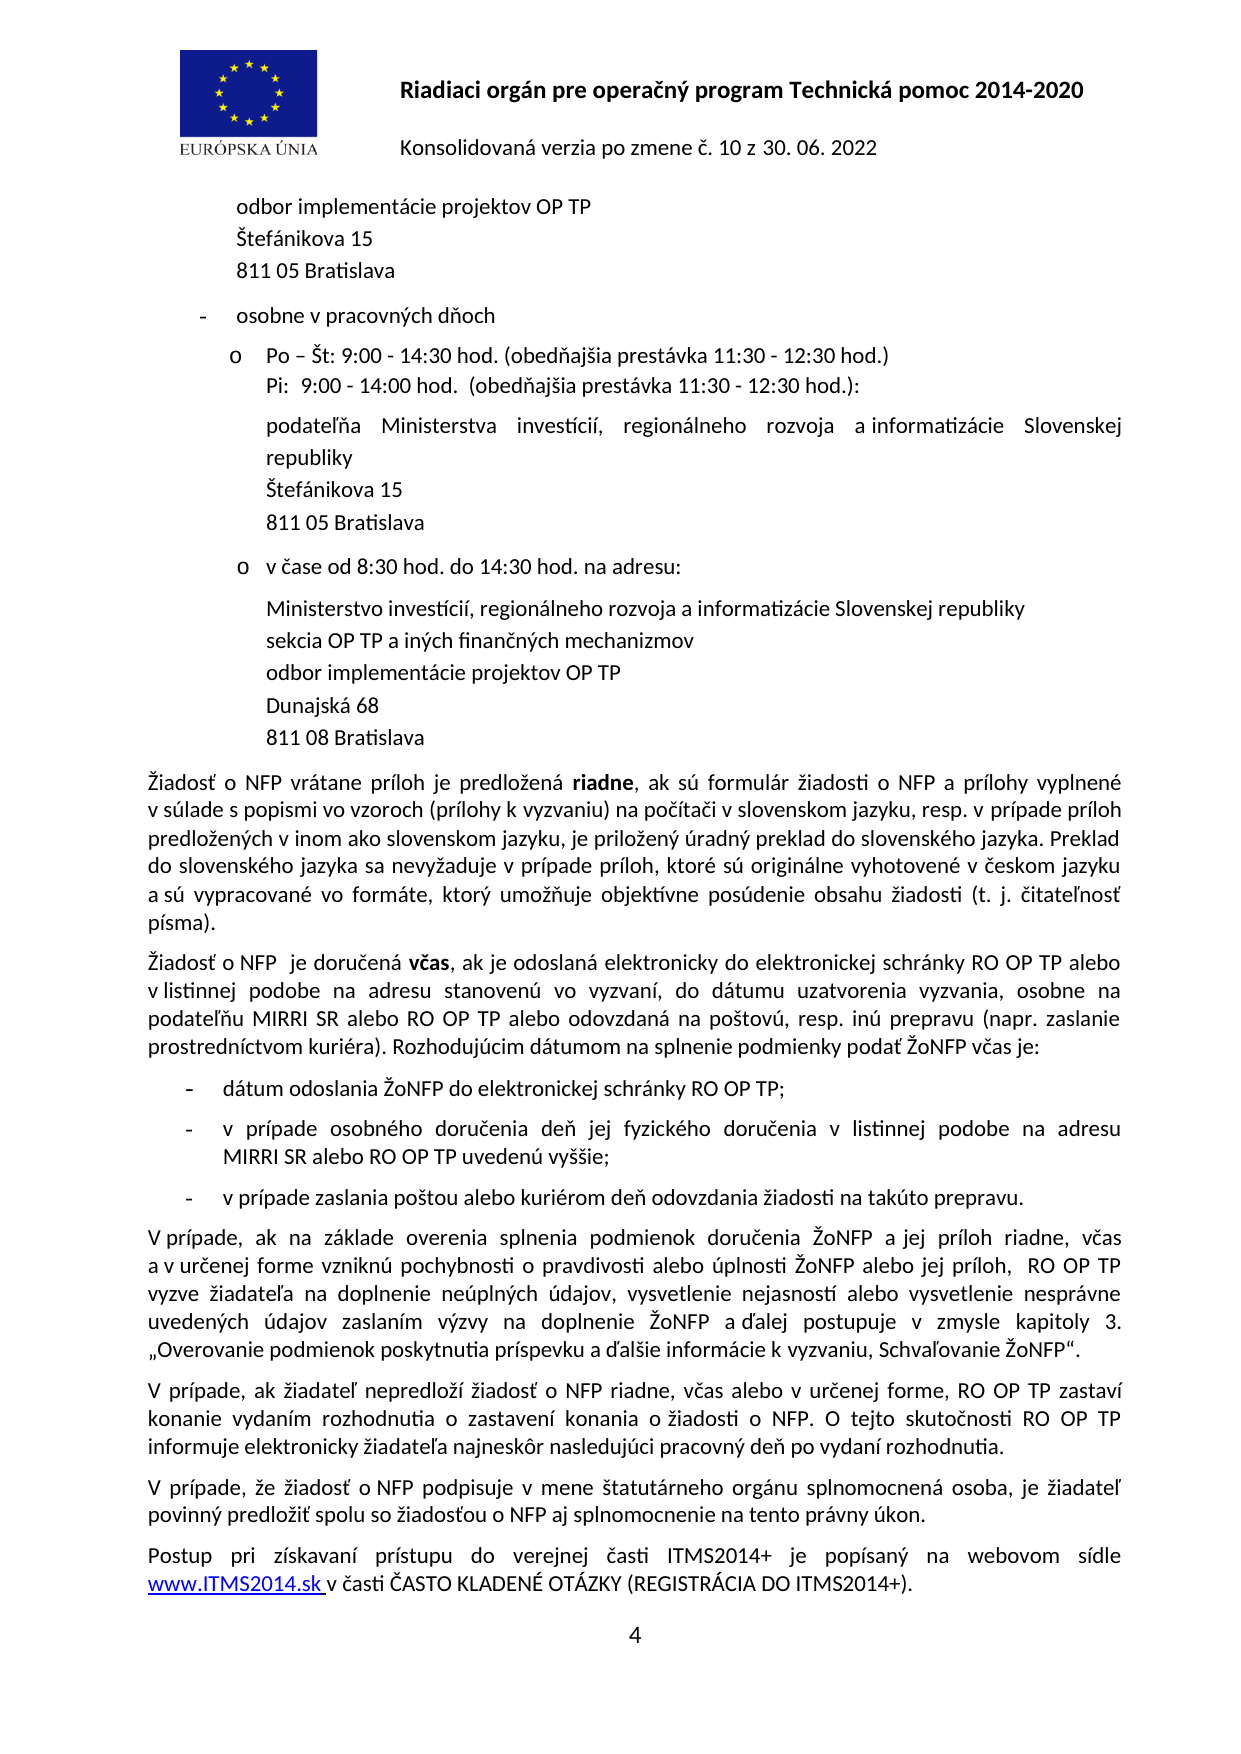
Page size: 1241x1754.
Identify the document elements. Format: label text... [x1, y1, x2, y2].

text Žiadosť o NFP vrátane príloh je predložená riadne, ak sú formulár žiadosti o NFP a prílohy vyplnené v súlade s popismi vo vzoroch (prílohy k vyzvaniu) na počítači v slovenskom jazyku, resp. v prípade príloh predložených v inom ako slovenskom jazyku, je priložený úradný preklad do slovenského jazyka. Preklad do slovenského jazyka sa nevyžaduje v prípade príloh, ktoré sú originálne vyhotovené v českom jazyku a sú vypracované vo formáte, ktorý umožňuje objektívne posúdenie obsahu žiadosti (t. j. čitateľnosť písma). [148, 768, 1122, 936]
text Štefánikova 15 [266, 476, 1122, 504]
text podateľňa Ministerstva investícií, regionálneho rozvoja a informatizácie Slovenskej republiky [266, 411, 1122, 471]
text 811 05 Bratislava [236, 256, 1122, 284]
list osobne v pracovných dňoch [199, 301, 1122, 329]
list v čase od 8:30 hod. do 14:30 hod. na adresu: [236, 552, 1122, 582]
list v prípade zaslania poštou alebo kuriérom deň odovzdania žiadosti na takúto prepravu. [185, 1183, 1122, 1211]
text Žiadosť o NFP je doručená včas, ak je odoslaná elektronicky do elektronickej schránky RO OP TP alebo v listinnej podobe na adresu stanovenú vo vyzvaní, do dátumu uzatvorenia vyzvania, osobne na podateľňu MIRRI SR alebo RO OP TP alebo odovzdaná na poštovú, resp. inú prepravu (napr. zaslanie prostredníctvom kuriéra). Rozhodujúcim dátumom na splnenie podmienky podať ŽoNFP včas je: [148, 948, 1122, 1060]
list Po – Št: 9:00 - 14:30 hod. (obedňajšia prestávka 11:30 - 12:30 hod.) [228, 342, 1122, 371]
list Pi: 9:00 - 14:00 hod. (obedňajšia prestávka 11:30 - 12:30 hod.): [266, 371, 1122, 399]
list dátum odoslania ŽoNFP do elektronickej schránky RO OP TP; [185, 1073, 1122, 1102]
text V prípade, že žiadosť o NFP podpisuje v mene štatutárneho orgánu splnomocnená osoba, je žiadateľ povinný predložiť spolu so žiadosťou o NFP aj splnomocnenie na tento právny úkon. [148, 1473, 1122, 1529]
text Dunajská 68 [266, 691, 1122, 719]
text V prípade, ak žiadateľ nepredloží žiadosť o NFP riadne, včas alebo v určenej forme, RO OP TP zastaví konanie vydaním rozhodnutia o zastavení konania o žiadosti o NFP. O tejto skutočnosti RO OP TP informuje elektronicky žiadateľa najneskôr nasledujúci pracovný deň po vydaní rozhodnutia. [148, 1376, 1122, 1460]
list v prípade osobného doručenia deň jej fyzického doručenia v listinnej podobe na adresu MIRRI SR alebo RO OP TP uvedenú vyššie; [185, 1114, 1122, 1170]
text V prípade, ak na základe overenia splnenia podmienok doručenia ŽoNFP a jej príloh riadne, včas a v určenej forme vzniknú pochybnosti o pravdivosti alebo úplnosti ŽoNFP alebo jej príloh, RO OP TP vyzve žiadateľa na doplnenie neúplných údajov, vysvetlenie nejasností alebo vysvetlenie nesprávne uvedených údajov zaslaním výzvy na doplnenie ŽoNFP a ďalej postupuje v zmysle kapitoly 3. „Overovanie podmienok poskytnutia príspevku a ďalšie informácie k vyzvaniu, Schvaľovanie ŽoNFP“. [148, 1223, 1122, 1363]
text Štefánikova 15 [236, 224, 1122, 252]
text sekcia OP TP a iných finančných mechanizmov [266, 626, 1122, 654]
text 811 08 Bratislava [266, 723, 1122, 751]
text Postup pri získavaní prístupu do verejnej časti ITMS2014+ je popísaný na webovom sídle www.ITMS2014.sk v časti ČASTO KLADENÉ OTÁZKY (REGISTRÁCIA DO ITMS2014+). [148, 1541, 1122, 1597]
text 811 05 Bratislava [266, 508, 1122, 536]
text odbor implementácie projektov OP TP [266, 658, 1122, 687]
picture [179, 50, 318, 155]
text odbor implementácie projektov OP TP [236, 192, 1122, 220]
text Ministerstvo investícií, regionálneho rozvoja a informatizácie Slovenskej republiky [266, 594, 1122, 622]
